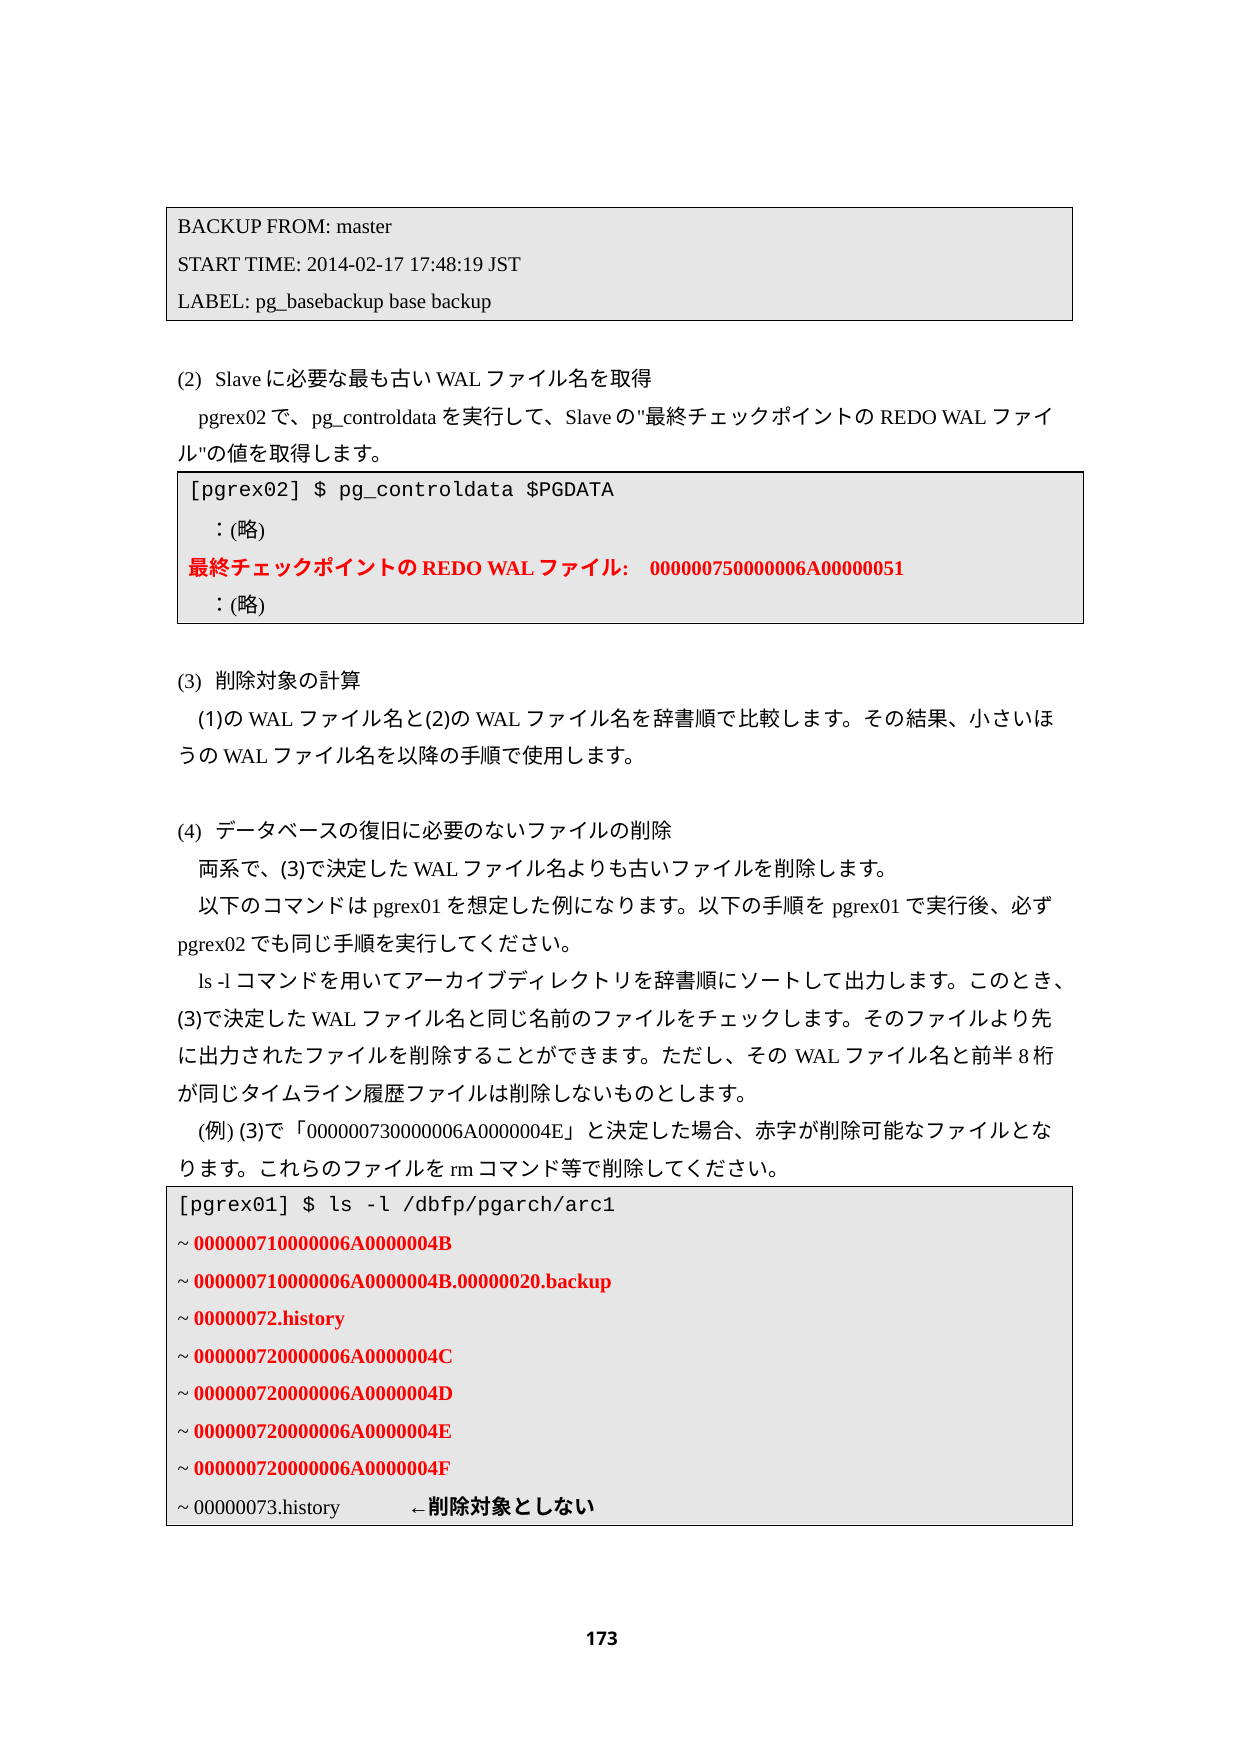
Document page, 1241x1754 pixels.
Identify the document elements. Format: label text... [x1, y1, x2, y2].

text 両系で、(3)で決定したWALファイル名よりも古いファイルを削除します。 [177, 848, 1054, 886]
list 削除対象の計算 [177, 661, 1054, 698]
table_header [167, 208, 1072, 320]
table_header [167, 1187, 1072, 1524]
table_header [pgrex02] $ pg_controldata $PGDATA ：(略) 最終チェックポイントのREDO WALファイル: 000000750000006A00000051 ：(略) [178, 473, 1083, 622]
text (1)のWALファイル名と(2)のWALファイル名を辞書順で比較します。その結果、小さいほうのWALファイル名を以降の手順で使用します。 [177, 698, 1054, 773]
list データベースの復旧に必要のないファイルの削除 [177, 811, 1054, 848]
text 以下のコマンドはpgrex01を想定した例になります。以下の手順をpgrex01で実行後、必ずpgrex02でも同じ手順を実行してください。 [177, 886, 1054, 961]
text pgrex02で、pg_controldataを実行して、Slaveの"最終チェックポイントのREDO WALファイル"の値を取得します。 [177, 396, 1054, 471]
list Slaveに必要な最も古いWALファイル名を取得 [177, 359, 1054, 396]
text ls -lコマンドを用いてアーカイブディレクトリを辞書順にソートして出力します。このとき、(3)で決定したWALファイル名と同じ名前のファイルをチェックします。そのファイルより先に出力されたファイルを削除することができます。ただし、そのWALファイル名と前半8桁が同じタイムライン履歴ファイルは削除しないものとします。 [177, 961, 1054, 1111]
text (例) (3)で「000000730000006A0000004E」と決定した場合、赤字が削除可能なファイルとなります。これらのファイルをrmコマンド等で削除してください。 [177, 1111, 1054, 1186]
